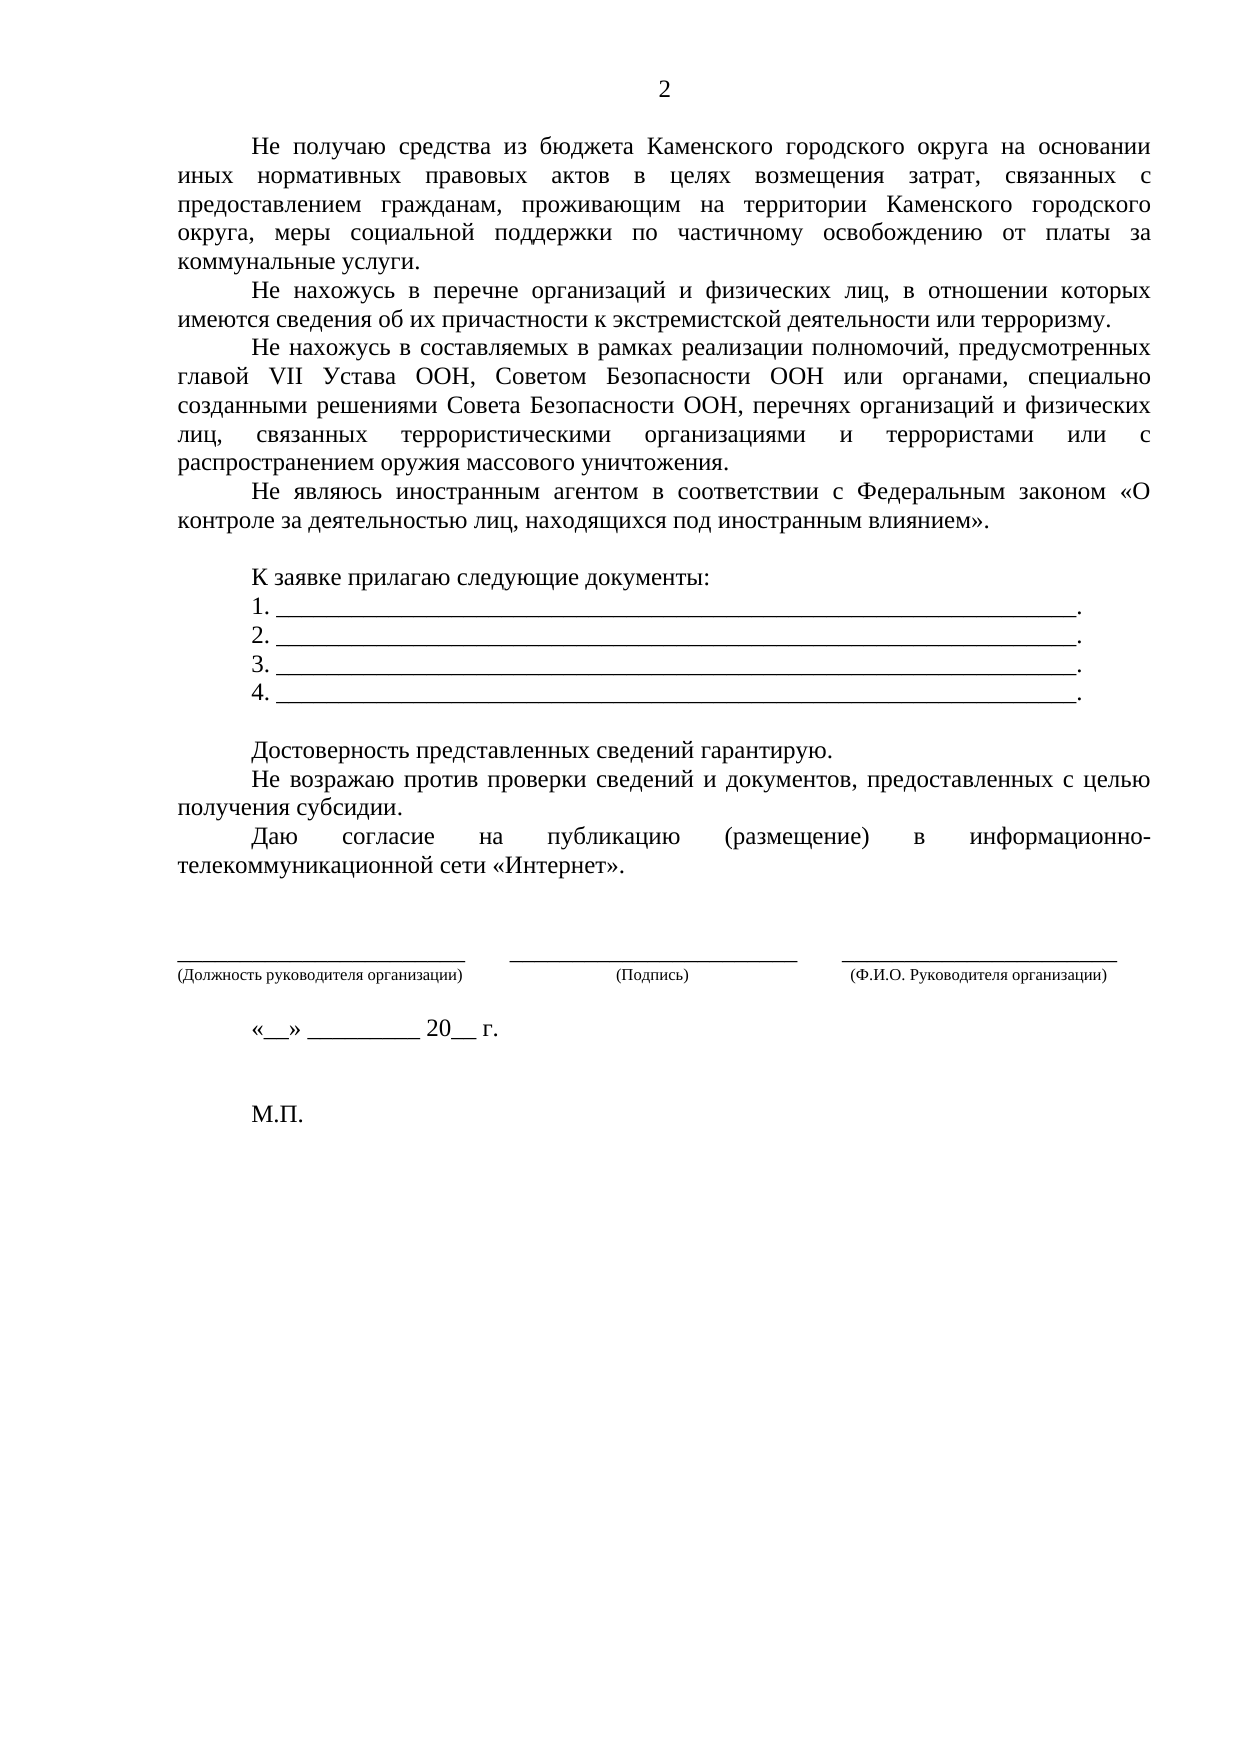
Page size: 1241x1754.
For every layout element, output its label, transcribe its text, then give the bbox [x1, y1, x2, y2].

text Не являюсь иностранным агентом в соответствии с Федеральным законом «О контроле за деятельностью лиц, находящихся под иностранным влиянием». [177, 476, 1152, 534]
text Не нахожусь в перечне организаций и физических лиц, в отношении которых имеются сведения об их причастности к экстремистской деятельности или терроризму. [177, 275, 1152, 332]
text Не нахожусь в составляемых в рамках реализации полномочий, предусмотренных главой VII Устава ООН, Советом Безопасности ООН или органами, специально созданными решениями Совета Безопасности ООН, перечнях организаций и физических лиц, связанных террористическими организациями и террористами или с распространением оружия массового уничтожения. [177, 332, 1152, 476]
text «__» _________ 20__ г. [177, 1013, 1152, 1042]
text 3. ________________________________________________________________. [177, 649, 1152, 677]
text 2. ________________________________________________________________. [177, 620, 1152, 649]
text Не получаю средства из бюджета Каменского городского округа на основании иных нормативных правовых актов в целях возмещения затрат, связанных с предоставлением гражданам, проживающим на территории Каменского городского округа, меры социальной поддержки по частичному освобождению от платы за коммунальные услуги. [177, 131, 1152, 275]
text Даю согласие на публикацию (размещение) в информационно-телекоммуникационной сети «Интернет». [177, 821, 1152, 879]
text К заявке прилагаю следующие документы: [177, 562, 1152, 591]
text М.П. [177, 1099, 1152, 1128]
text 1. ________________________________________________________________. [177, 591, 1152, 620]
text 4. ________________________________________________________________. [177, 677, 1152, 706]
table_header _______________________ (Подпись) [498, 936, 831, 984]
text Не возражаю против проверки сведений и документов, предоставленных с целью получения субсидии. [177, 764, 1152, 821]
table_header ______________________ (Ф.И.О. Руководителя организации) [831, 936, 1163, 984]
text Достоверность представленных сведений гарантирую. [177, 735, 1152, 764]
table_header _______________________ (Должность руководителя организации) [166, 936, 498, 984]
